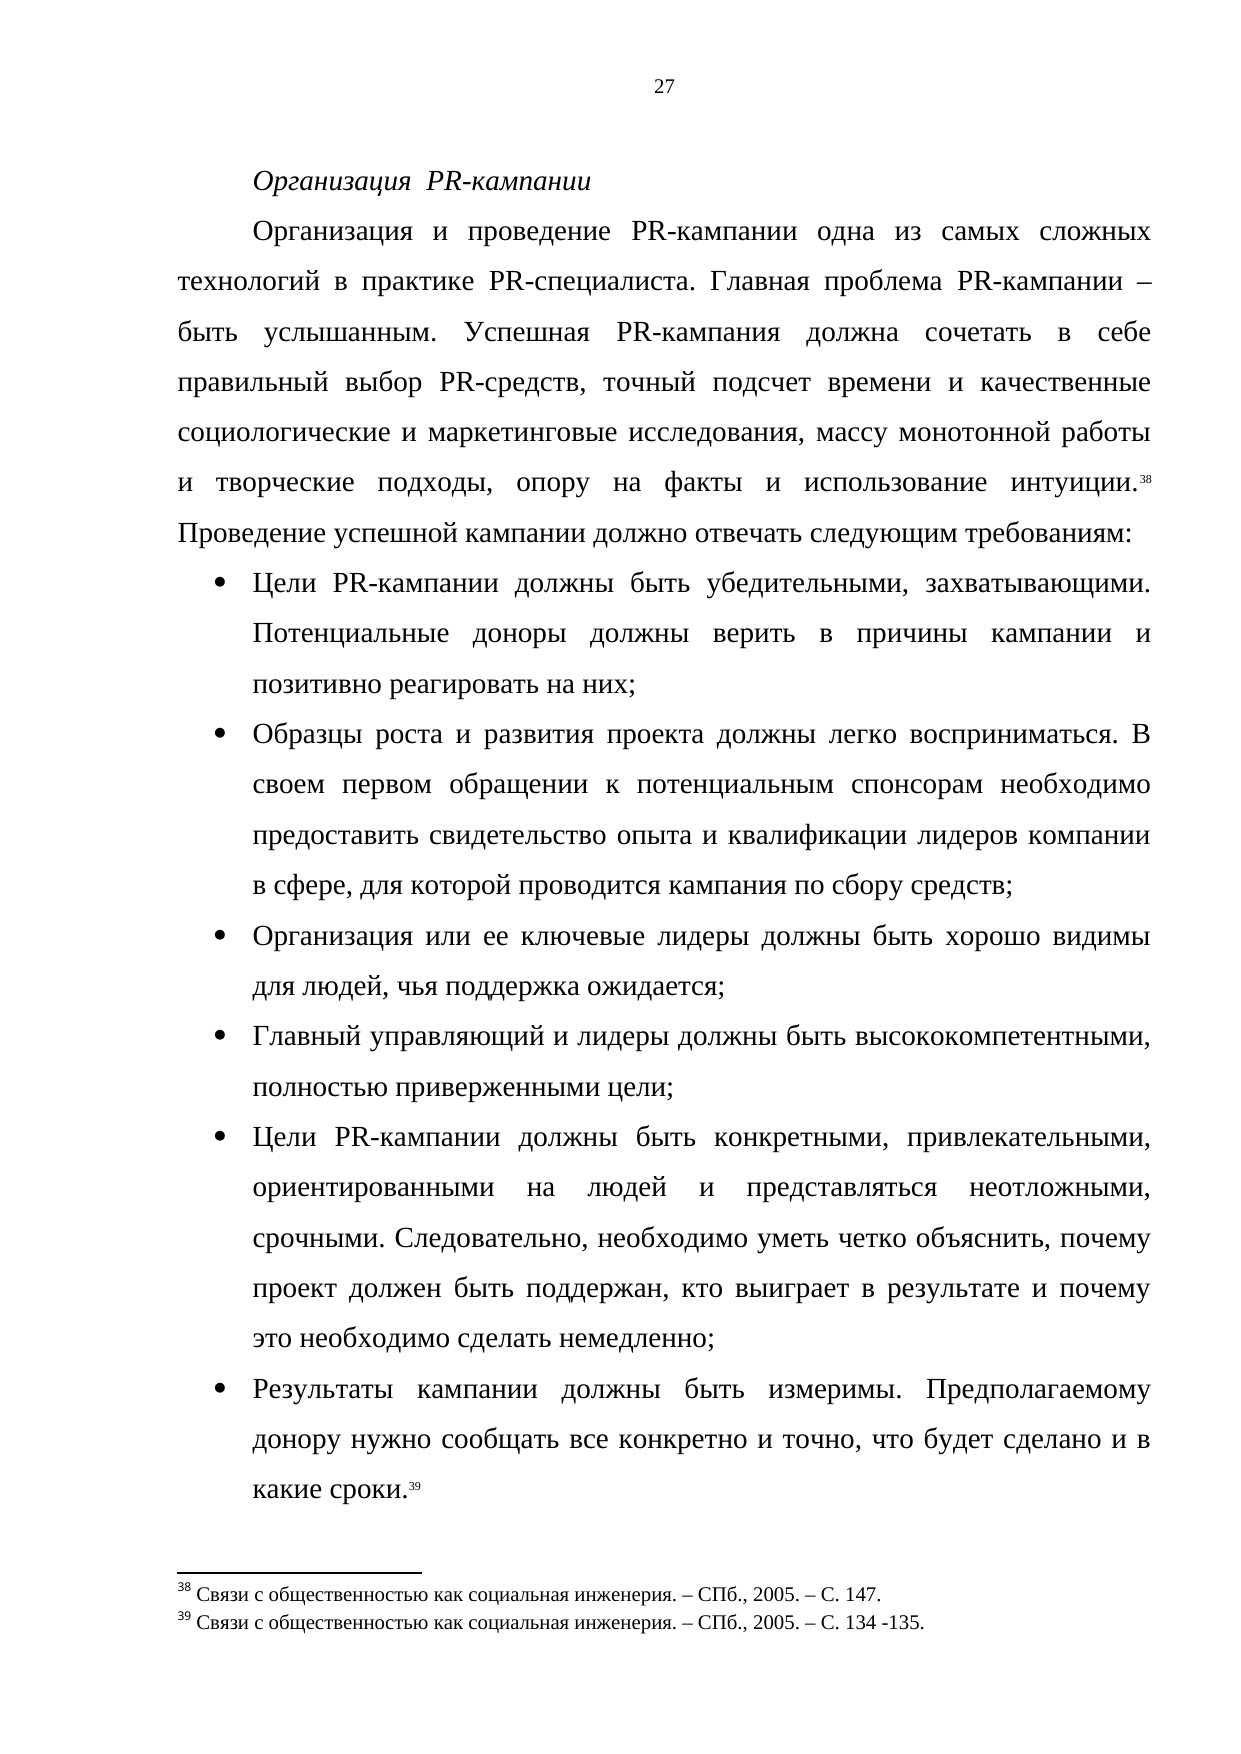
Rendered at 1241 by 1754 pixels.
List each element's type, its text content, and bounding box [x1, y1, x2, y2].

list Цели PR-кампании должны быть конкретными, привлекательными, ориентированными на людей и представляться неотложными, срочными. Следовательно, необходимо уметь четко объяснить, почему проект должен быть поддержан, кто выиграет в результате и почему это необходимо сделать немедленно; [215, 1119, 1152, 1354]
list Результаты кампании должны быть измеримы. Предполагаемому донору нужно сообщать все конкретно и точно, что будет сделано и в какие сроки. [215, 1371, 1152, 1505]
list Образцы роста и развития проекта должны легко восприниматься. В своем первом обращении к потенциальным спонсорам необходимо предоставить свидетельство опыта и квалификации лидеров компании в сфере, для которой проводится кампания по сбору средств; [215, 716, 1152, 901]
text Организация PR-кампании [177, 163, 1152, 196]
list Организация или ее ключевые лидеры должны быть хорошо видимы для людей, чья поддержка ожидается; [215, 918, 1152, 1002]
text Организация и проведение PR-кампании одна из самых сложных технологий в практике PR-специалиста. Главная проблема PR-кампании – быть услышанным. Успешная PR-кампания должна сочетать в себе правильный выбор PR-средств, точный подсчет времени и качественные социологические и маркетинговые исследования, массу монотонной работы и творческие подходы, опору на факты и использование интуиции. Проведение успешной кампании должно отвечать следующим требованиям: [177, 213, 1152, 548]
list Цели PR-кампании должны быть убедительными, захватывающими. Потенциальные доноры должны верить в причины кампании и позитивно реагировать на них; [215, 565, 1152, 699]
list Главный управляющий и лидеры должны быть высококомпетентными, полностью приверженными цели; [215, 1018, 1152, 1102]
